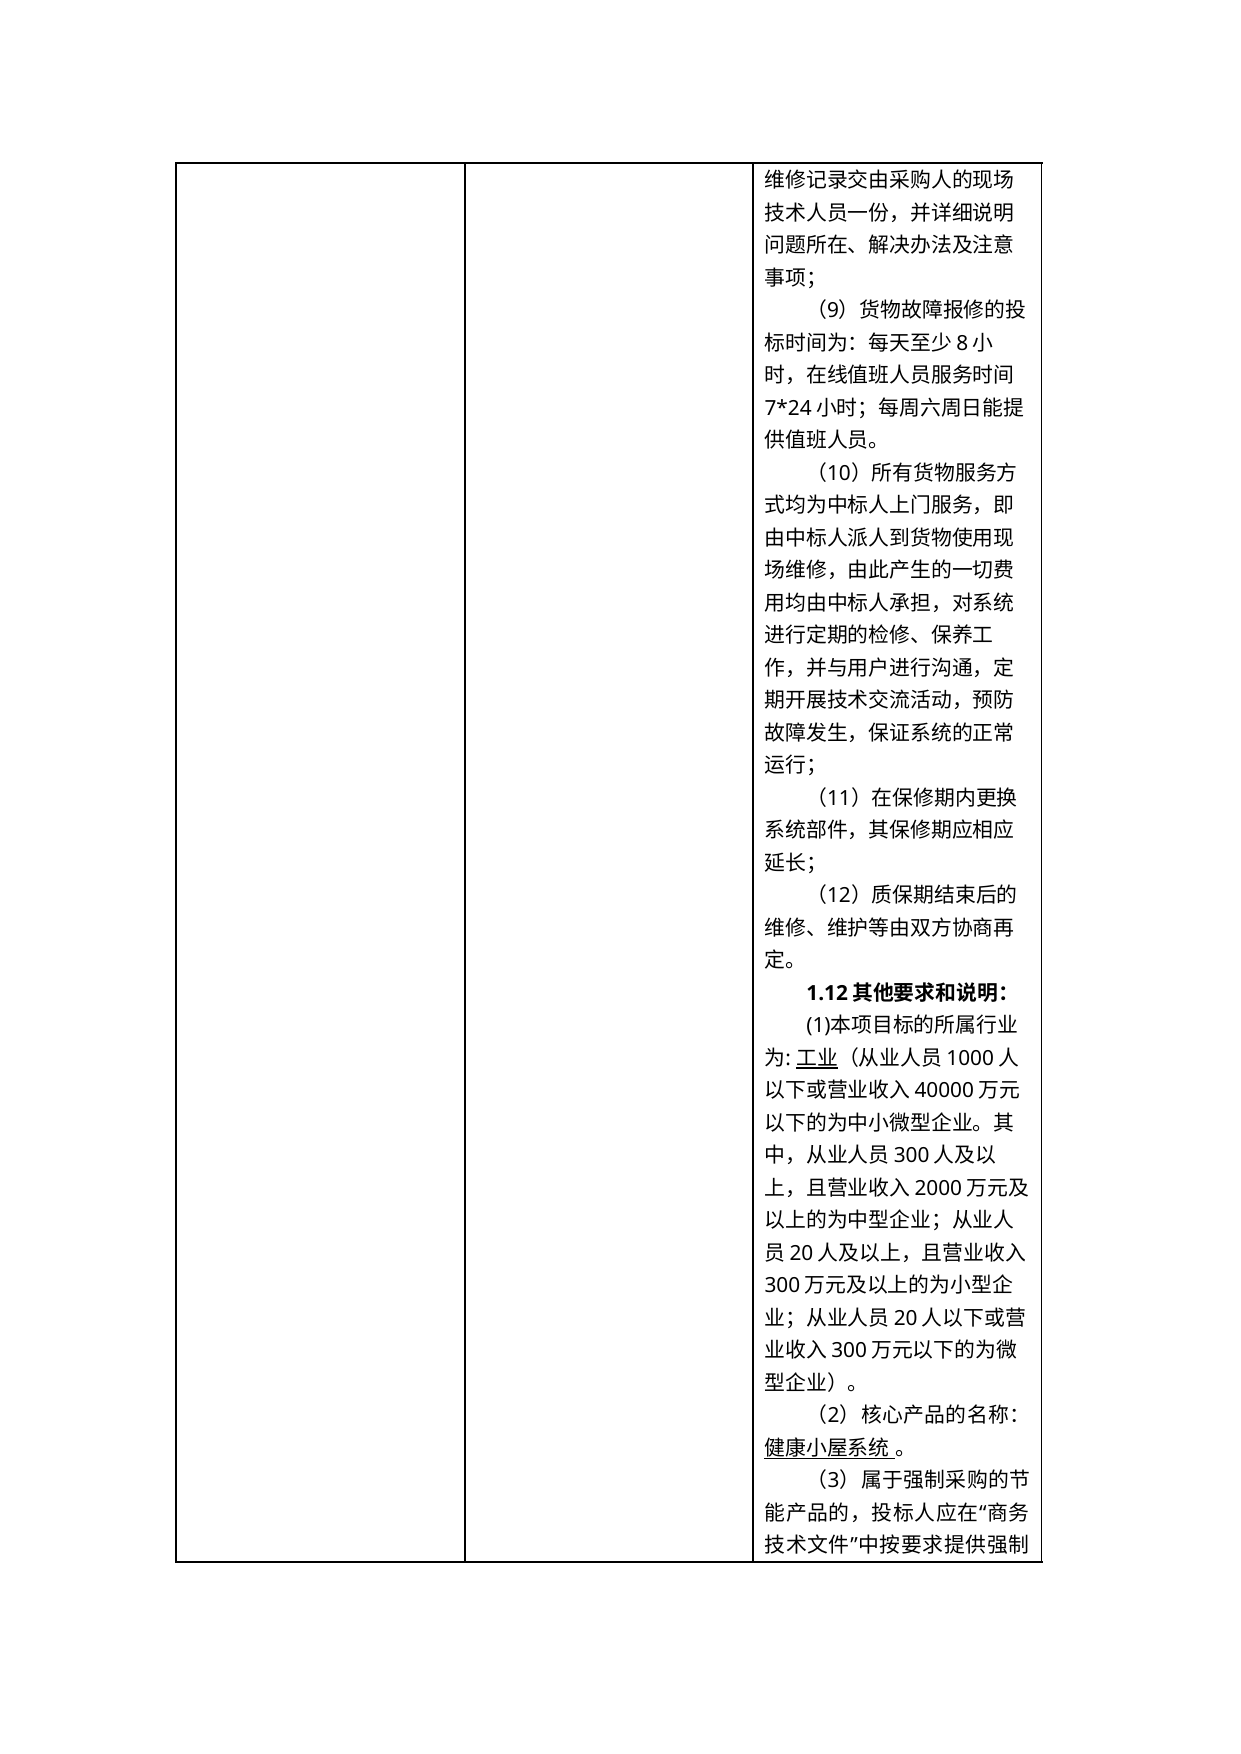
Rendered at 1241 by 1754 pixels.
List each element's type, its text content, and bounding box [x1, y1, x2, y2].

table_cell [754, 164, 1041, 1561]
table_cell 1 [177, 164, 464, 1561]
table_cell [466, 164, 752, 1561]
